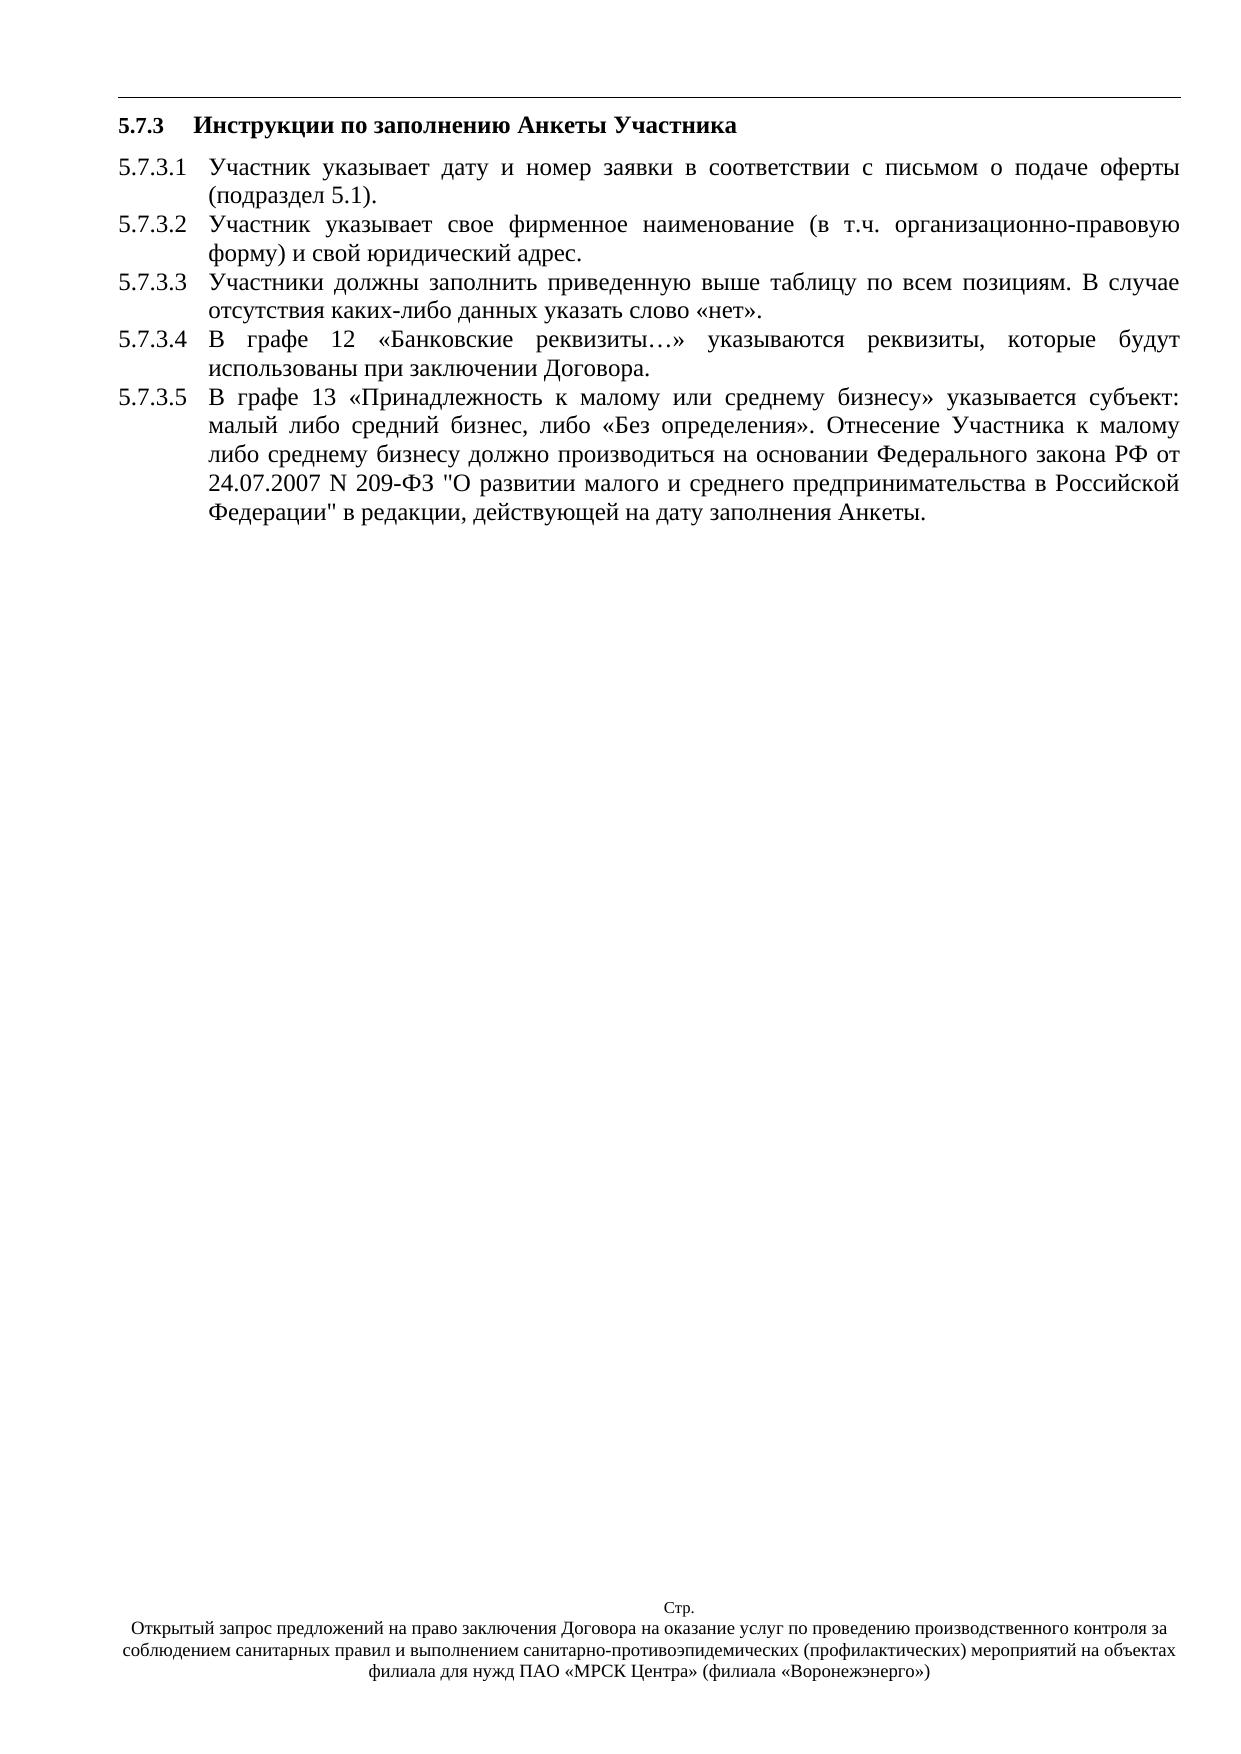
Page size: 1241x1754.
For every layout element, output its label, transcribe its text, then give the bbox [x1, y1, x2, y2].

list Участник указывает дату и номер заявки в соответствии с письмом о подаче оферты (подраздел 5.1). [118, 152, 1181, 209]
list Участник указывает свое фирменное наименование (в т.ч. организационно-правовую форму) и свой юридический адрес. [118, 209, 1181, 267]
list В графе 13 «Принадлежность к малому или среднему бизнесу» указывается субъект: малый либо средний бизнес, либо «Без определения». Отнесение Участника к малому либо среднему бизнесу должно производиться на основании Федерального закона РФ от 24.07.2007 N 209-ФЗ "О развитии малого и среднего предпринимательства в Российской Федерации" в редакции, действующей на дату заполнения Анкеты. [118, 382, 1181, 526]
list В графе 12 «Банковские реквизиты…» указываются реквизиты, которые будут использованы при заключении Договора. [118, 324, 1181, 382]
list Участники должны заполнить приведенную выше таблицу по всем позициям. В случае отсутствия каких-либо данных указать слово «нет». [118, 267, 1181, 324]
subtitle Инструкции по заполнению Анкеты Участника [118, 111, 1181, 139]
